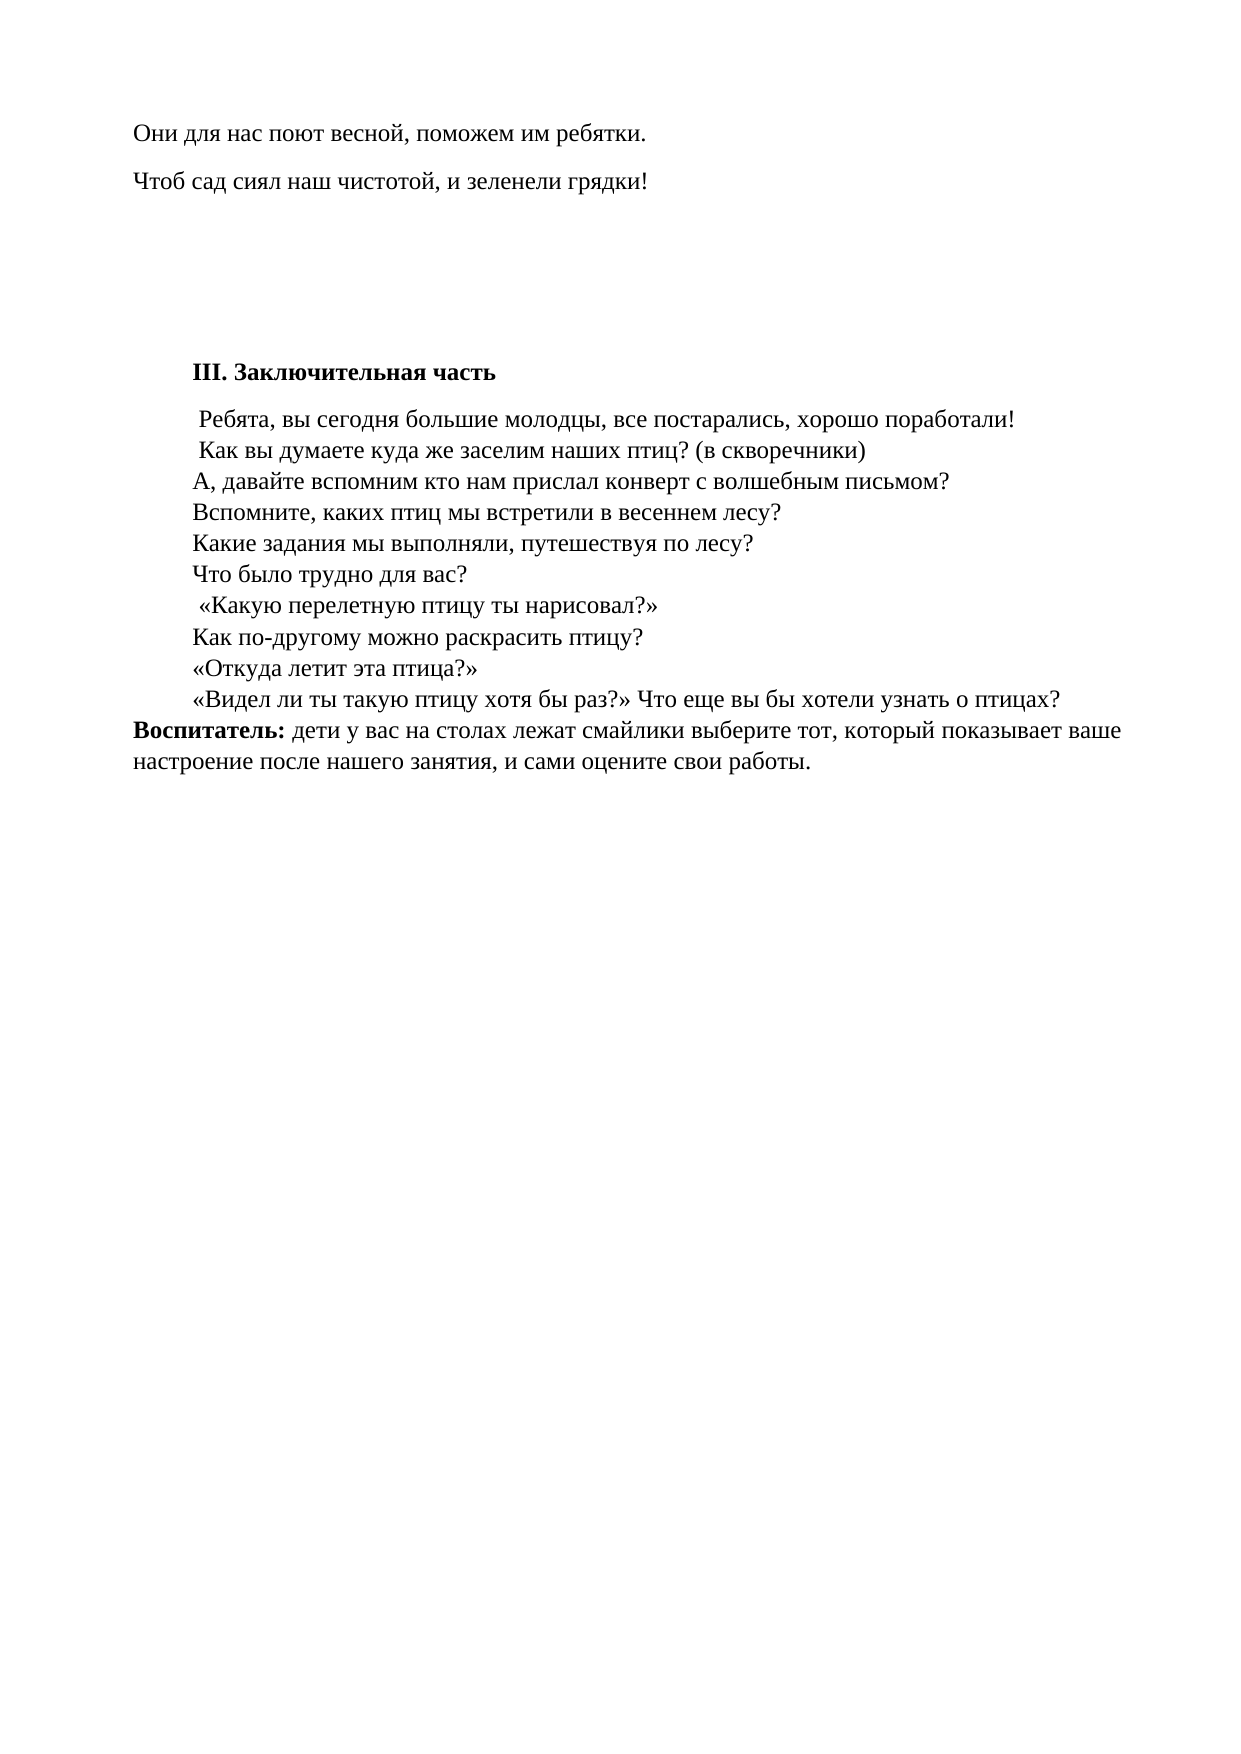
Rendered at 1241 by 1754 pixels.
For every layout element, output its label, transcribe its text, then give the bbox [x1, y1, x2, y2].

text Вспомните, каких птиц мы встретили в весеннем лесу? [133, 497, 1152, 526]
text А, давайте вспомним кто нам прислал конверт с волшебным письмом? [133, 466, 1152, 495]
text III. Заключительная часть [133, 357, 1152, 385]
text Как вы думаете куда же заселим наших птиц? (в скворечники) [133, 435, 1152, 464]
text Что было трудно для вас? [133, 559, 1152, 588]
text Они для нас поют весной, поможем им ребятки. [133, 118, 1152, 147]
text Чтоб сад сиял наш чистотой, и зеленели грядки! [133, 166, 1152, 194]
text «Какую перелетную птицу ты нарисовал?» [133, 591, 1152, 619]
text Воспитатель: дети у вас на столах лежат смайлики выберите тот, который показывает ваше настроение после нашего занятия, и сами оцените свои работы. [133, 715, 1152, 774]
text Как по-другому можно раскрасить птицу? [133, 622, 1152, 650]
text «Откуда летит эта птица?» [133, 653, 1152, 681]
text «Видел ли ты такую птицу хотя бы раз?» Что еще вы бы хотели узнать о птицах? [133, 684, 1152, 712]
text Какие задания мы выполняли, путешествуя по лесу? [133, 528, 1152, 557]
text Ребята, вы сегодня большие молодцы, все постарались, хорошо поработали! [133, 404, 1152, 433]
